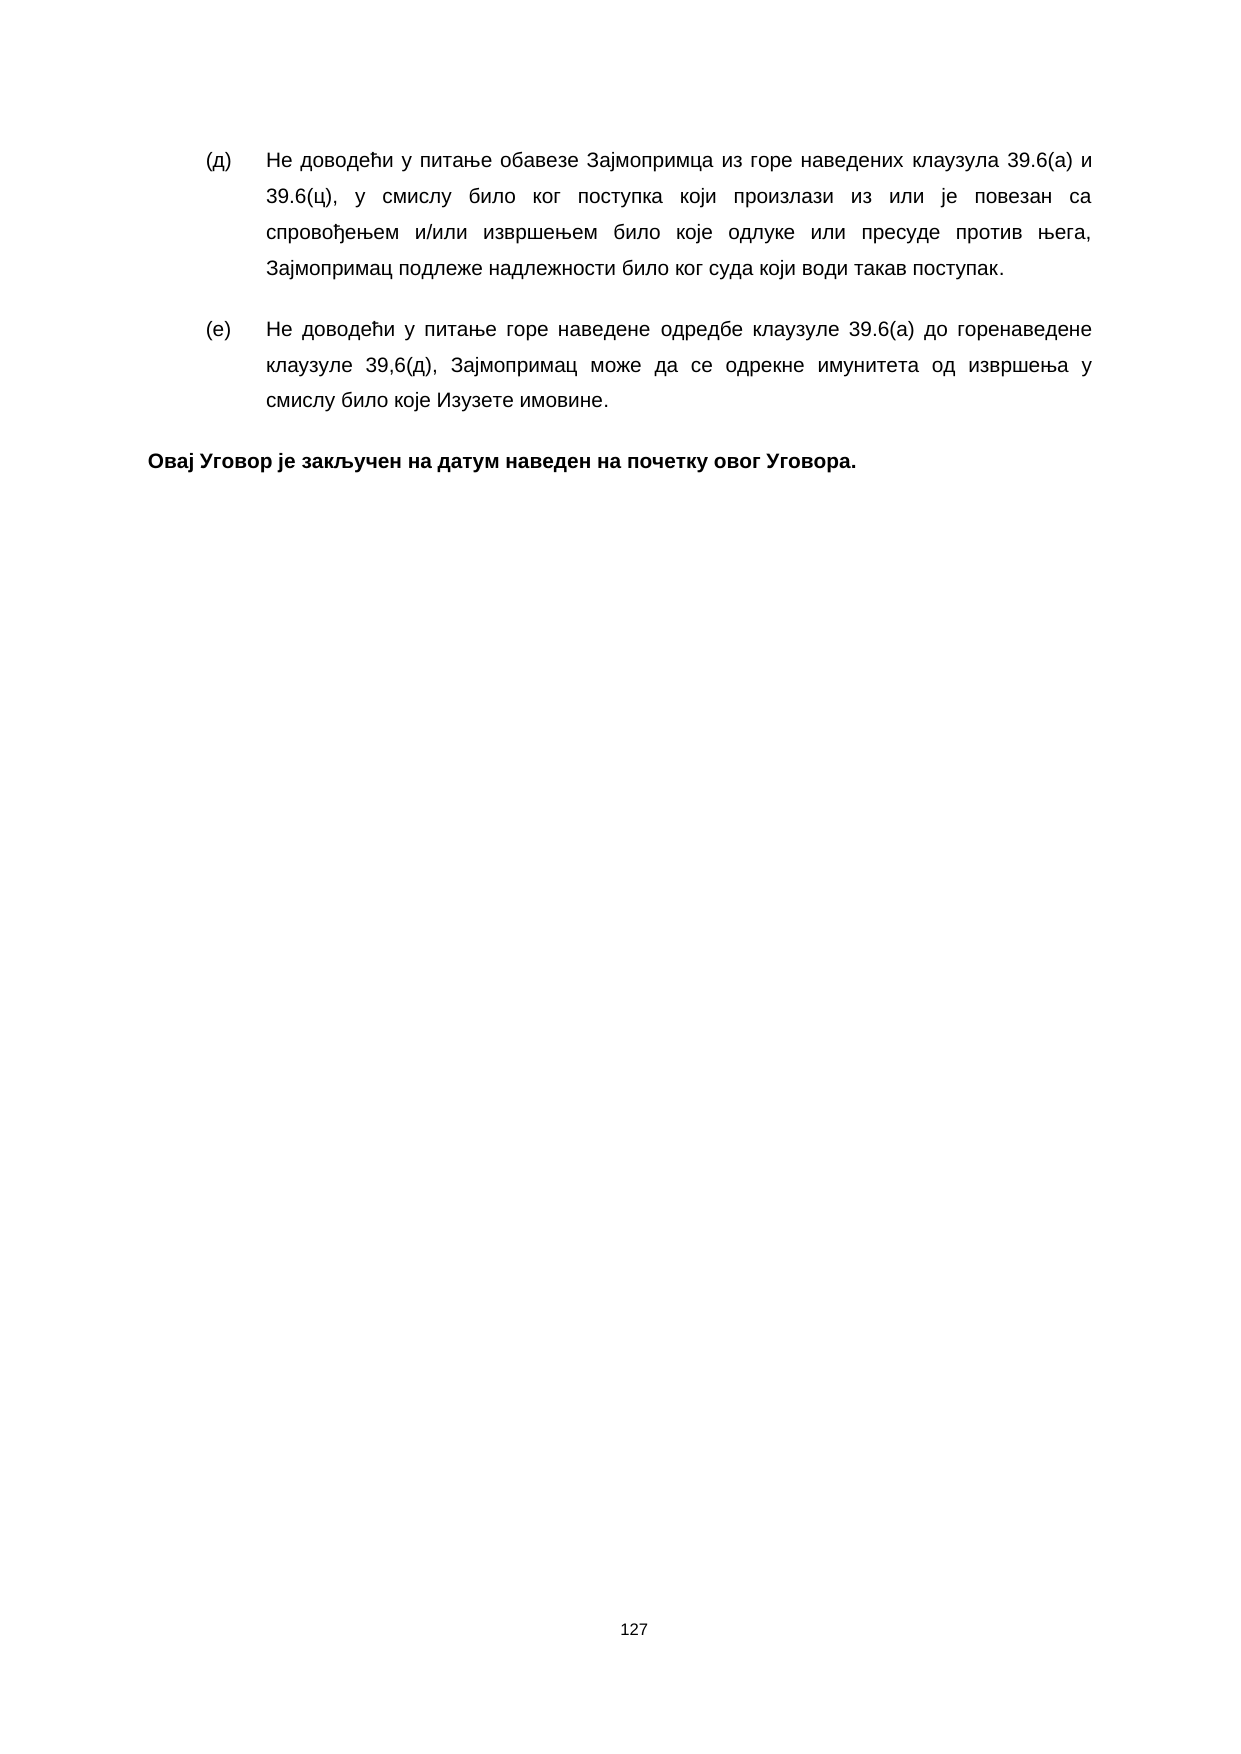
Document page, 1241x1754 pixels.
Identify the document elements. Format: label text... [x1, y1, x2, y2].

list (е) Не доводећи у питање горе наведене одредбе клаузуле 39.6(а) до горенаведене клаузуле 39,6(д), Зајмопримац може да се одрекне имунитета од извршења у смислу било које Изузете имовине. [206, 316, 1092, 412]
text Овај Уговор је закључен на датум наведен на почетку овог Уговора. [148, 449, 1092, 473]
list (д) Не доводећи у питање обавезе Зајмопримца из горе наведених клаузула 39.6(a) и 39.6(ц), у смислу било ког поступка који произлази из или је повезан са спровођењем и/или извршењем било које одлуке или пресуде против њега, Зајмопримац подлеже надлежности било ког суда који води такав поступак. [206, 148, 1092, 279]
